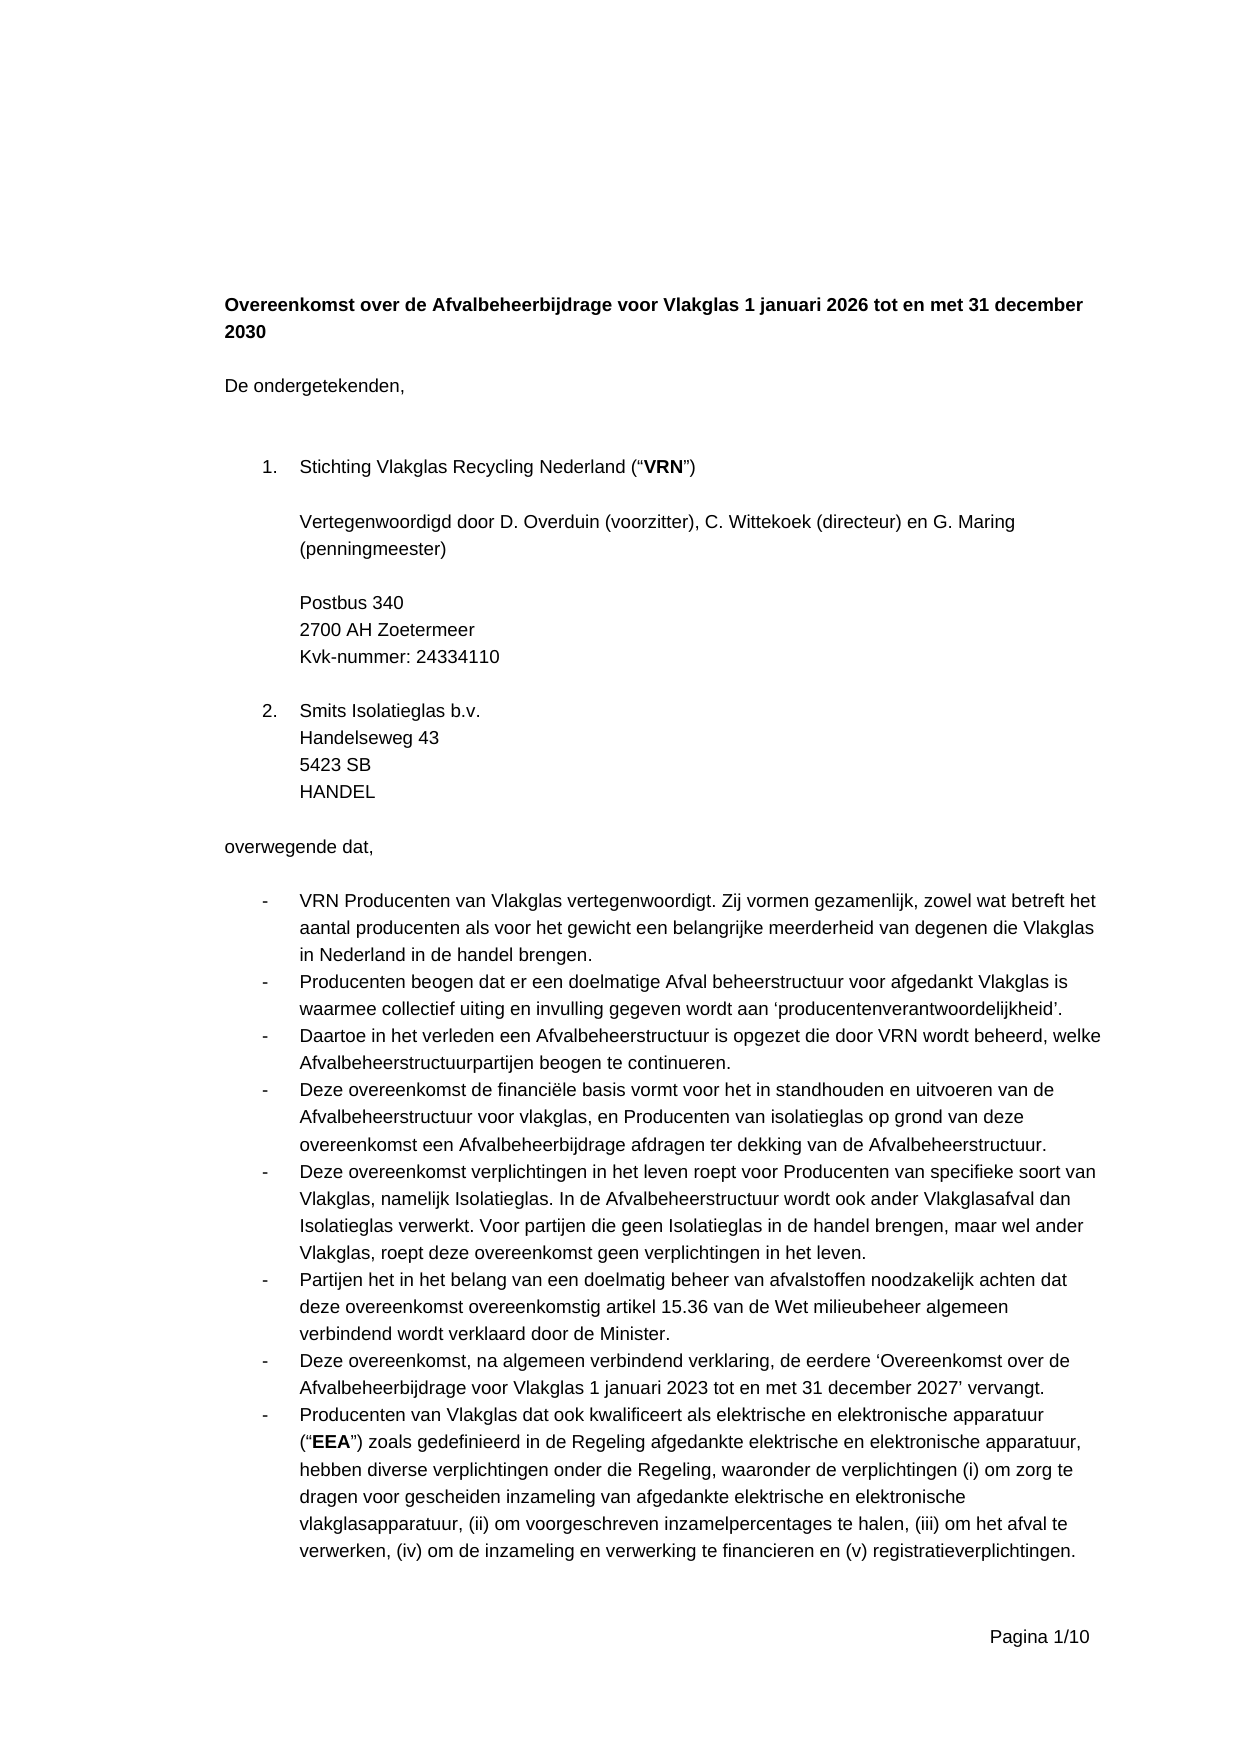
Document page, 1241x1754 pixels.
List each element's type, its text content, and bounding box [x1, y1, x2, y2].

text Kvk-nummer: 24334110 [299, 640, 1103, 667]
list Deze overeenkomst, na algemeen verbindend verklaring, de eerdere ‘Overeenkomst over de Afvalbeheerbijdrage voor Vlakglas 1 januari 2023 tot en met 31 december 2027’ vervangt. [262, 1344, 1103, 1399]
list Handelseweg 43 5423 SB HANDEL [299, 722, 1103, 803]
text overwegende dat, [224, 830, 1103, 857]
list Partijen het in het belang van een doelmatig beheer van afvalstoffen noodzakelijk achten dat deze overeenkomst overeenkomstig artikel 15.36 van de Wet milieubeheer algemeen verbindend wordt verklaard door de Minister. [262, 1263, 1103, 1344]
text 2700 AH Zoetermeer [299, 613, 1103, 640]
list Deze overeenkomst verplichtingen in het leven roept voor Producenten van specifieke soort van Vlakglas, namelijk Isolatieglas. In de Afvalbeheerstructuur wordt ook ander Vlakglasafval dan Isolatieglas verwerkt. Voor partijen die geen Isolatieglas in de handel brengen, maar wel ander Vlakglas, roept deze overeenkomst geen verplichtingen in het leven. [262, 1155, 1103, 1263]
text De ondergetekenden, [224, 369, 1103, 397]
text Postbus 340 [299, 586, 1103, 613]
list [262, 1399, 1103, 1561]
list VRN Producenten van Vlakglas vertegenwoordigt. Zij vormen gezamenlijk, zowel wat betreft het aantal producenten als voor het gewicht een belangrijke meerderheid van degenen die Vlakglas in Nederland in de handel brengen. [262, 884, 1103, 965]
list Deze overeenkomst de financiële basis vormt voor het in standhouden en uitvoeren van de Afvalbeheerstructuur voor vlakglas, en Producenten van isolatieglas op grond van deze overeenkomst een Afvalbeheerbijdrage afdragen ter dekking van de Afvalbeheerstructuur. [262, 1074, 1103, 1155]
list Stichting Vlakglas Recycling Nederland (“VRN”) [262, 451, 1103, 478]
list Daartoe in het verleden een Afvalbeheerstructuur is opgezet die door VRN wordt beheerd, welke Afvalbeheerstructuurpartijen beogen te continueren. [262, 1019, 1103, 1074]
list Smits Isolatieglas b.v. [262, 694, 1103, 722]
list Producenten beogen dat er een doelmatige Afval beheerstructuur voor afgedankt Vlakglas is waarmee collectief uiting en invulling gegeven wordt aan ‘producentenverantwoordelijkheid’. [262, 965, 1103, 1019]
text Overeenkomst over de Afvalbeheerbijdrage voor Vlakglas 1 januari 2026 tot en met 31 december 2030 [224, 288, 1103, 342]
text Vertegenwoordigd door D. Overduin (voorzitter), C. Wittekoek (directeur) en G. Maring (penningmeester) [299, 505, 1103, 559]
